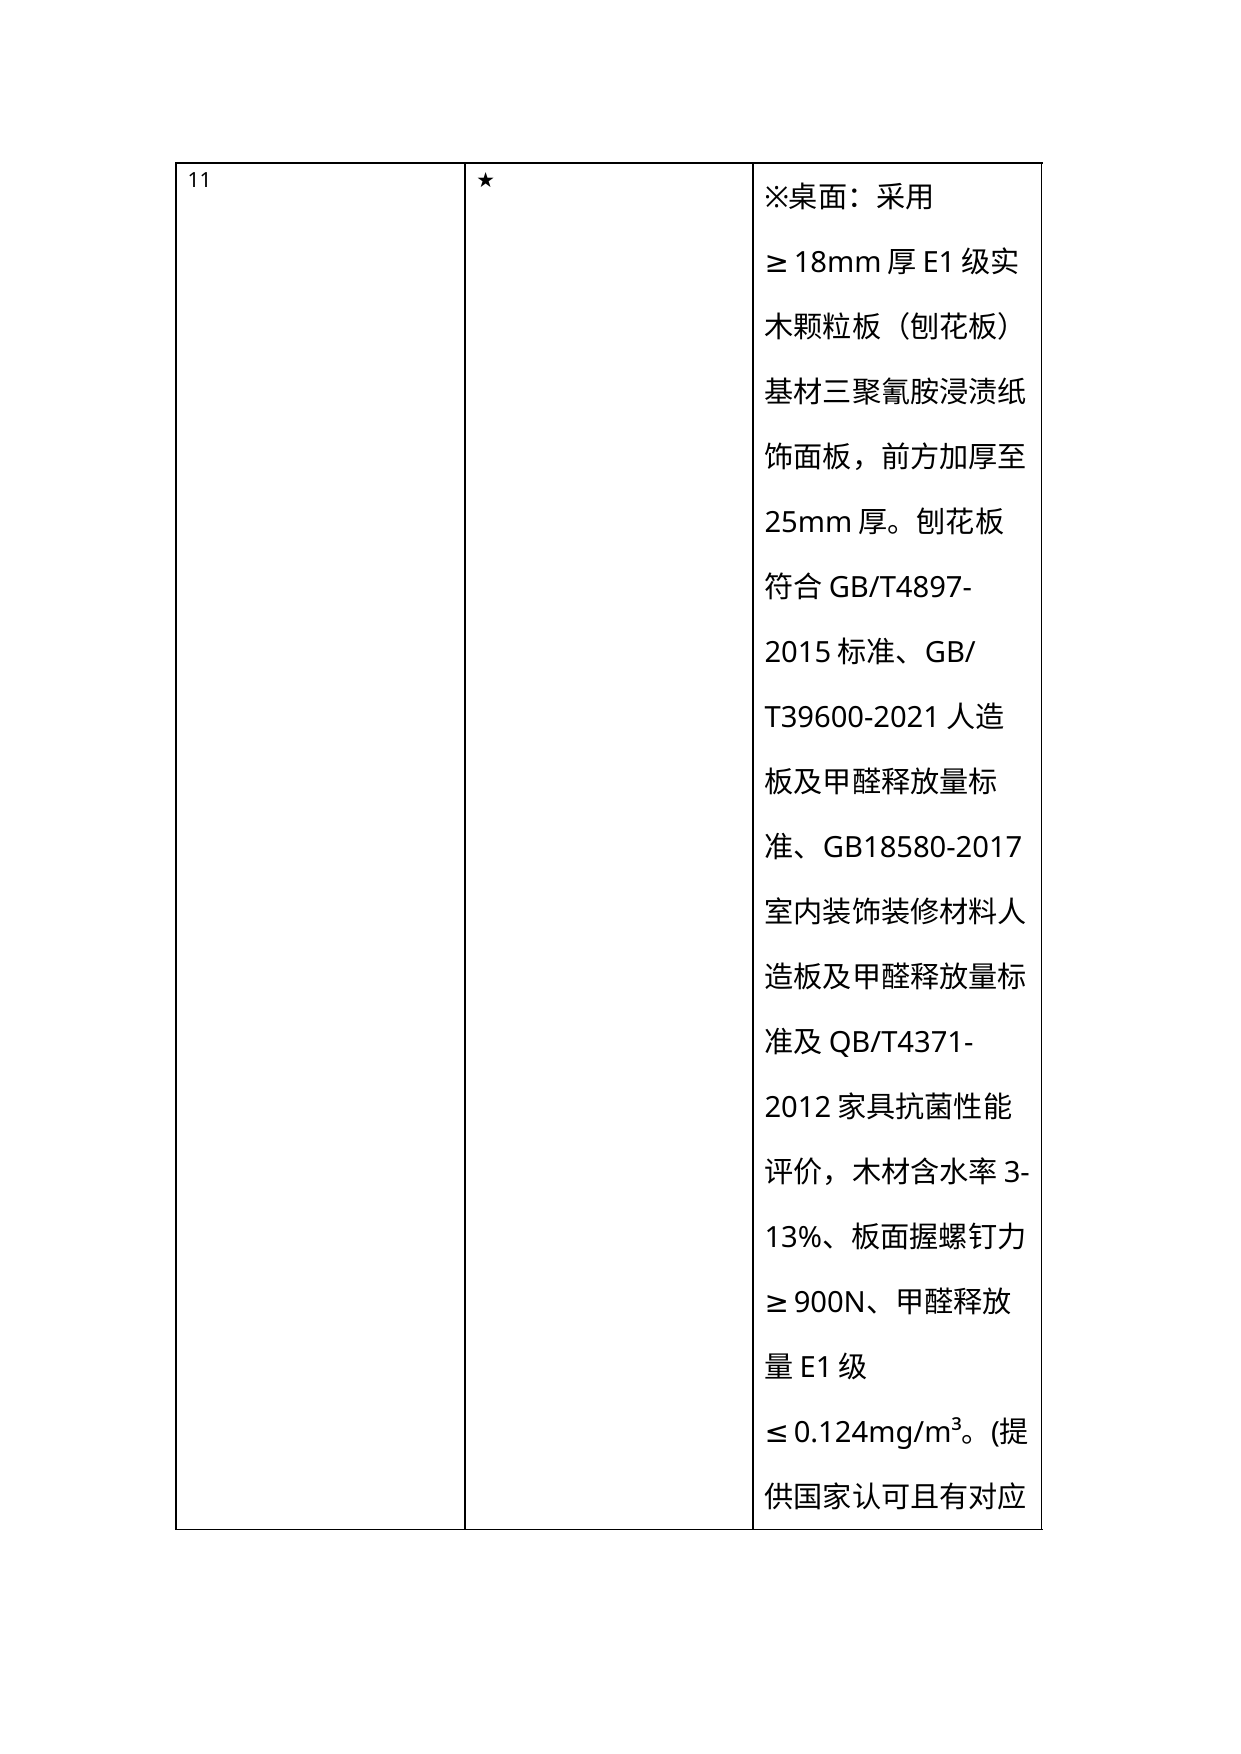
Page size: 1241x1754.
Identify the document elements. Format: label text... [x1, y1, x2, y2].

table_cell ★ [466, 164, 752, 1528]
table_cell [754, 164, 1041, 1528]
table_cell 11 [177, 164, 464, 1528]
